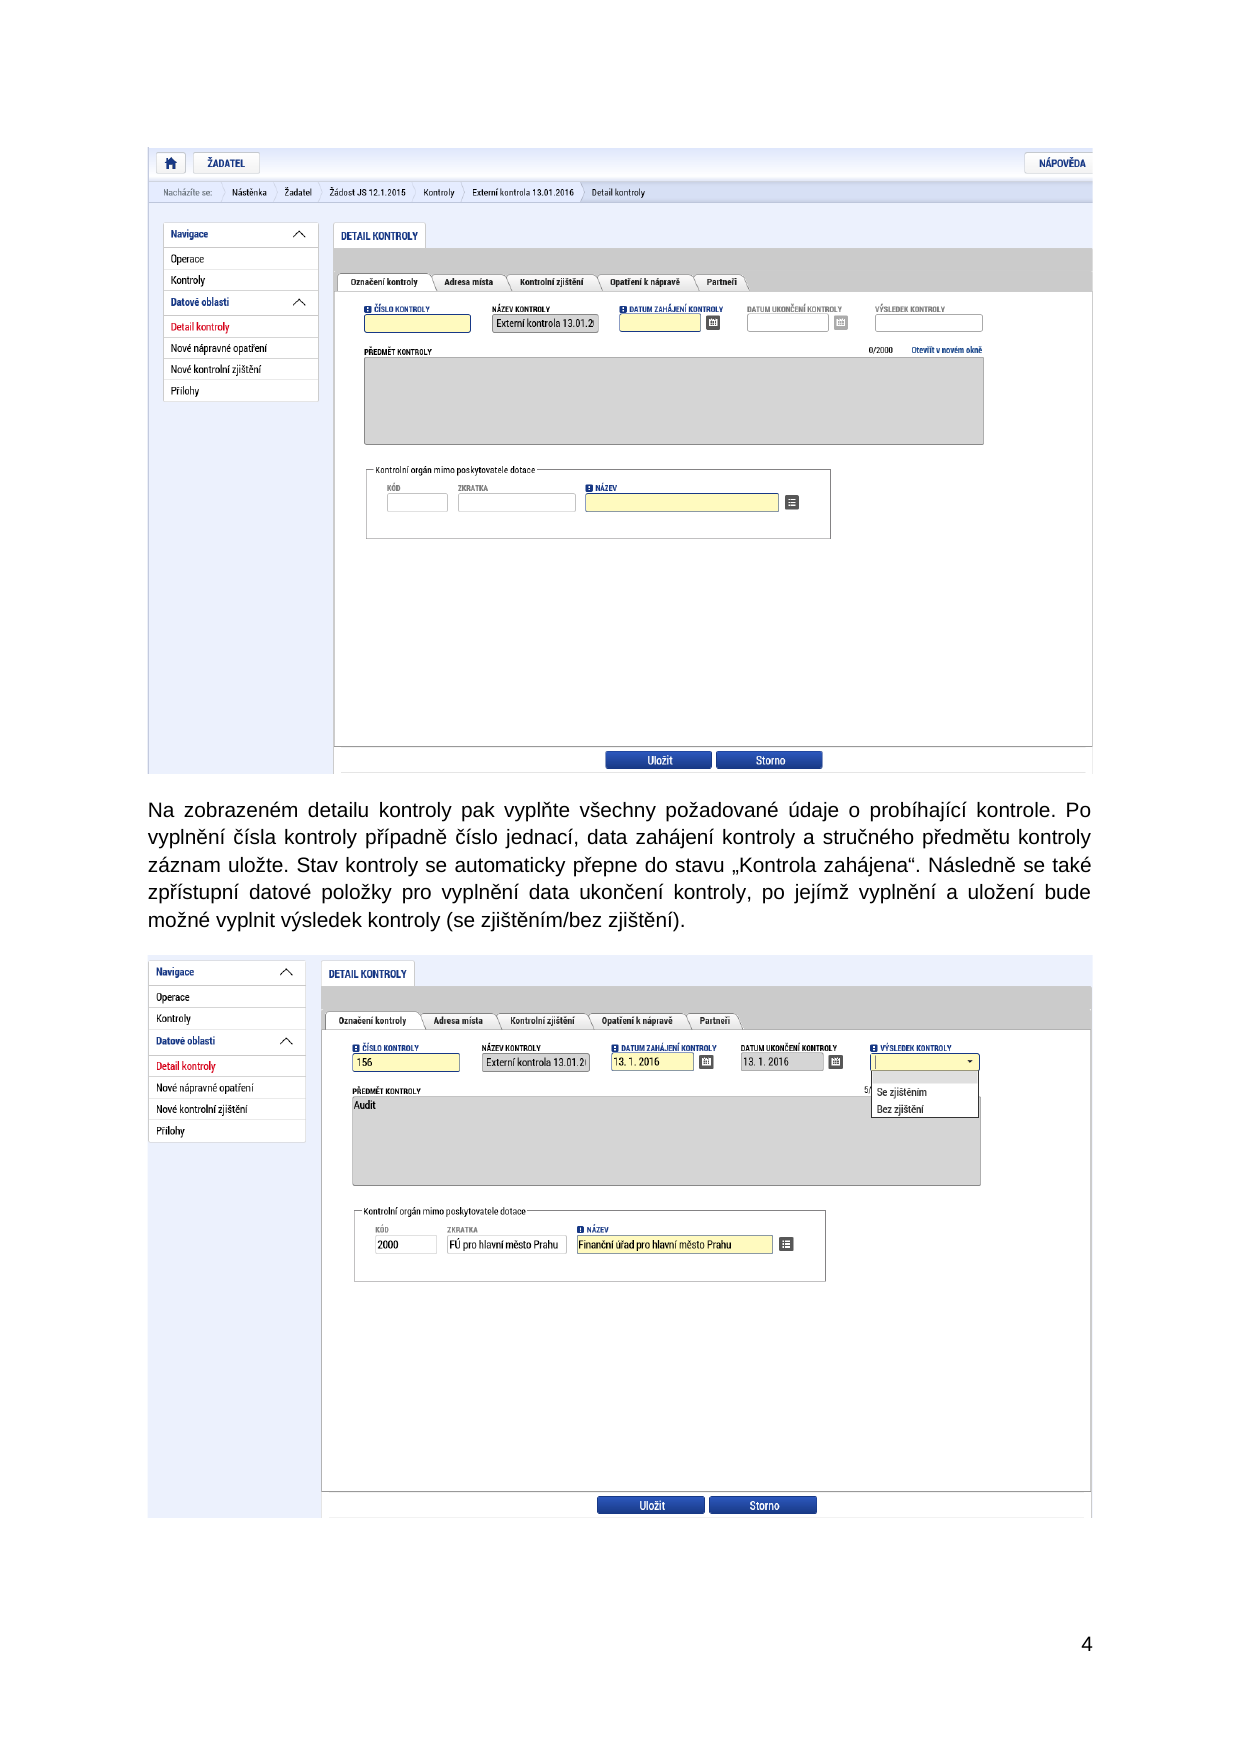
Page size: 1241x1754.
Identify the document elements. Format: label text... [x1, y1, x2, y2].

picture [147, 147, 1093, 774]
picture [147, 955, 1093, 1518]
text Na zobrazeném detailu kontroly pak vyplňte všechny požadované údaje o probíhající kontrole. Po vyplnění čísla kontroly případně číslo jednací, data zahájení kontroly a stručného předmětu kontroly záznam uložte. Stav kontroly se automaticky přepne do stavu „Kontrola zahájena“. Následně se také zpřístupní datové položky pro vyplnění data ukončení kontroly, po jejímž vyplnění a uložení bude možné vyplnit výsledek kontroly (se zjištěním/bez zjištění). [148, 797, 1093, 931]
